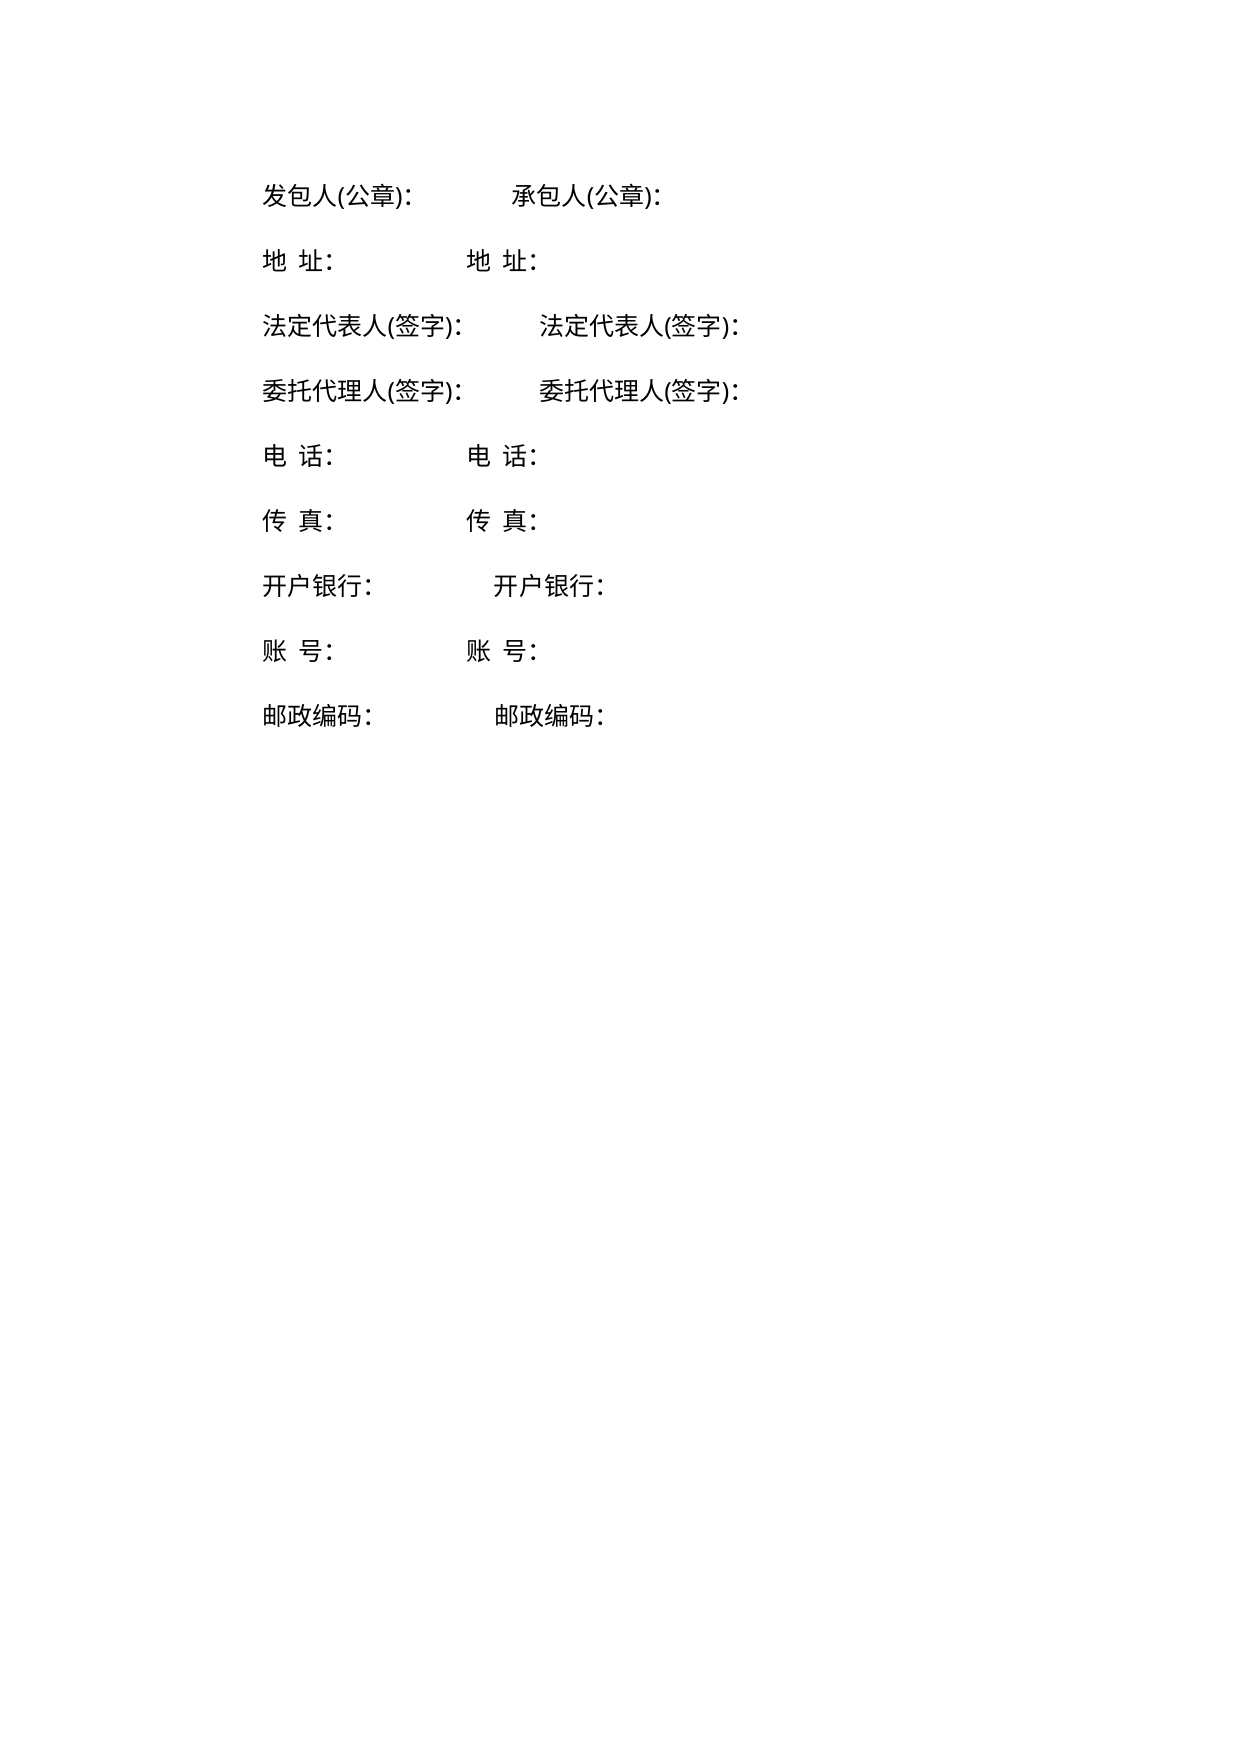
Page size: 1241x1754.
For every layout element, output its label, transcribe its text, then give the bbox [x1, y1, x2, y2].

text 委托代理人(签字)： 委托代理人(签字)： [187, 357, 1053, 422]
text 法定代表人(签字)： 法定代表人(签字)： [187, 292, 1053, 357]
text 账 号： 账 号： [187, 617, 1053, 682]
text 传 真： 传 真： [187, 487, 1053, 552]
text 电 话： 电 话： [187, 422, 1053, 487]
text 邮政编码： 邮政编码： [187, 682, 1053, 747]
text 发包人(公章)： 承包人(公章)： [187, 162, 1053, 227]
text 开户银行： 开户银行： [187, 552, 1053, 617]
text 地 址： 地 址： [187, 227, 1053, 292]
